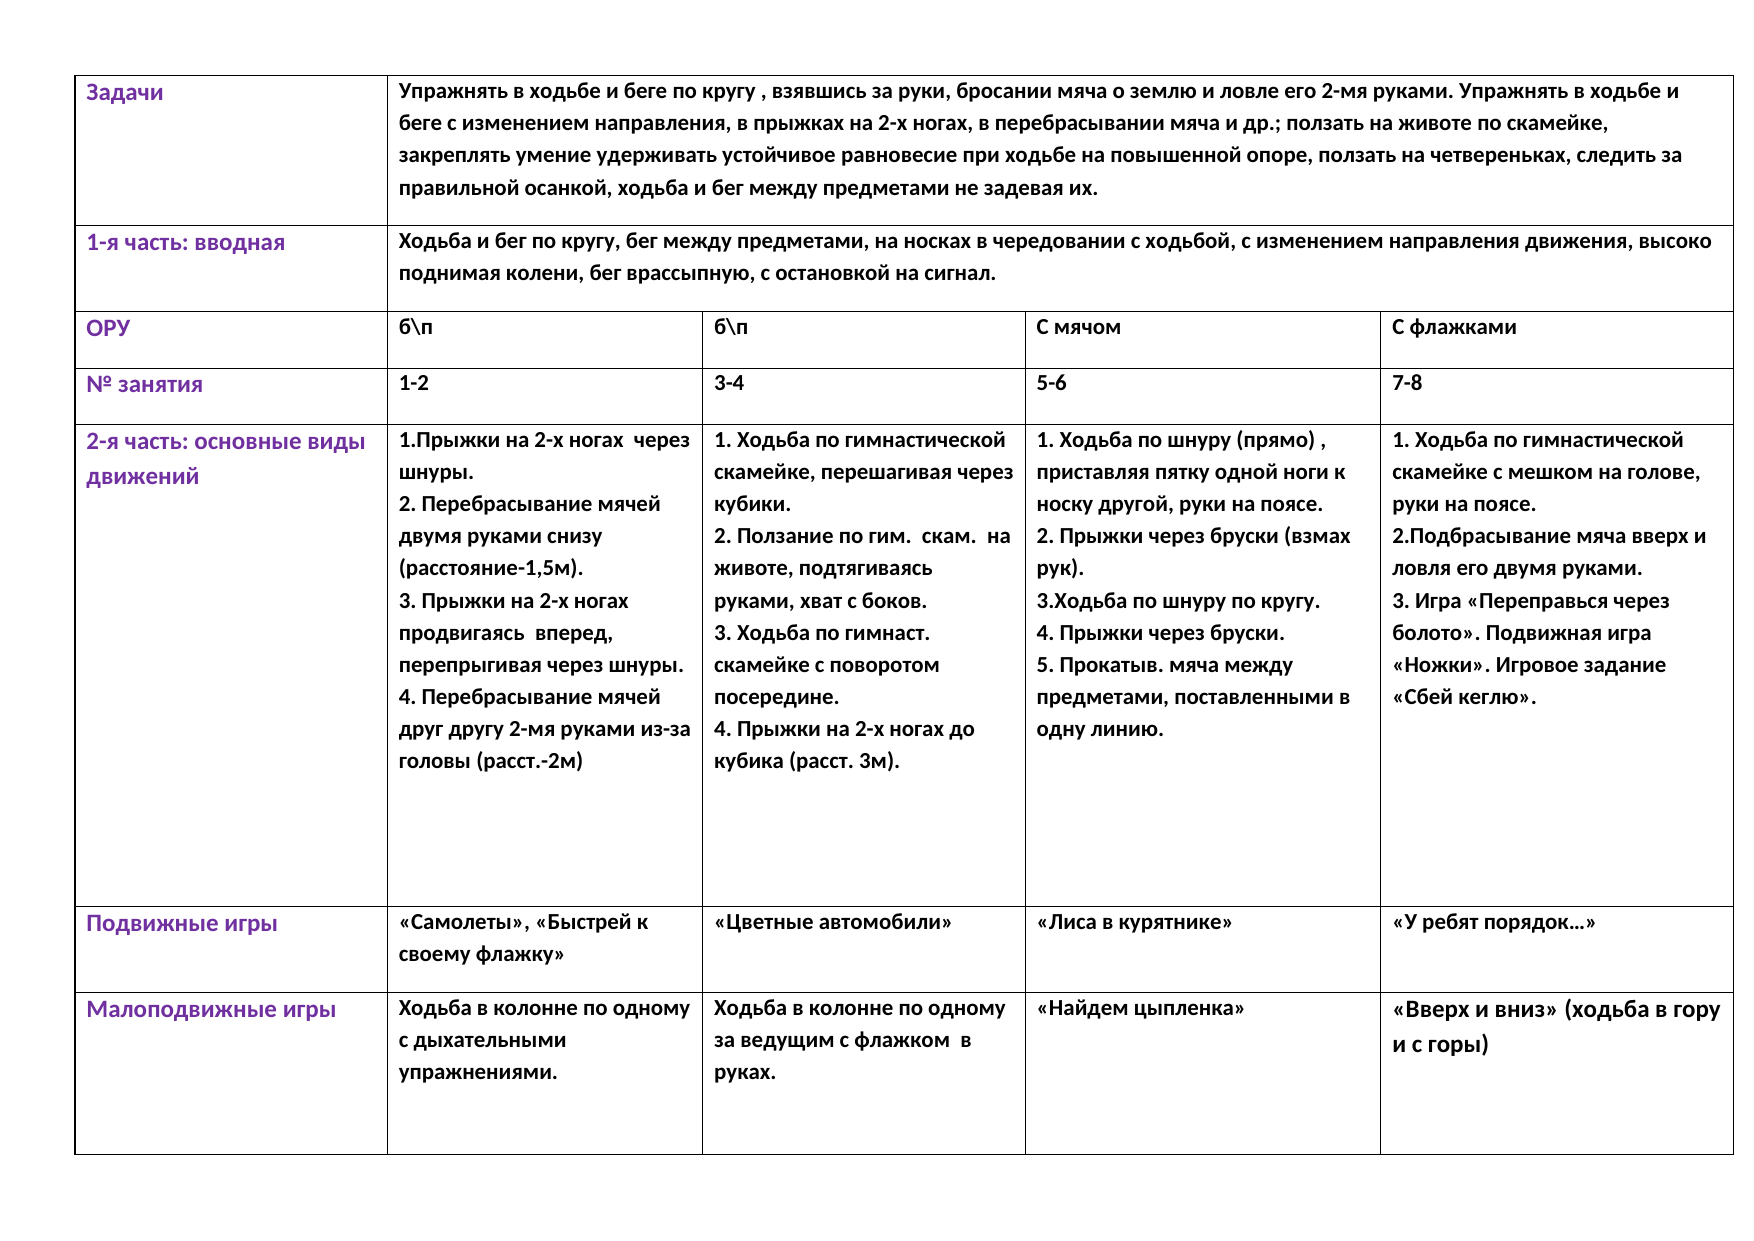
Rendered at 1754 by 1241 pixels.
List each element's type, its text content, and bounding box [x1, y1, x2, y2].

table_cell «Вверх и вниз» (ходьба в гору и с горы) [1381, 993, 1733, 1153]
table_cell «У ребят порядок…» [1381, 907, 1733, 992]
table_cell 1-я часть: вводная [76, 226, 387, 311]
table_cell «Цветные автомобили» [703, 907, 1025, 992]
table_cell ОРУ [76, 312, 387, 367]
table_cell 5-6 [1026, 369, 1380, 424]
table_cell 2-я часть: основные виды движений [76, 425, 387, 906]
table_cell Ходьба и бег по кругу, бег между предметами, на носках в чередовании с ходьбой, с изменением направления движения, высоко поднимая колени, бег врассыпную, с остановкой на сигнал. [388, 226, 1733, 311]
table_header Упражнять в ходьбе и беге по кругу , взявшись за руки, бросании мяча о землю и ловле его 2-мя руками. Упражнять в ходьбе и беге с изменением направления, в прыжках на 2-х ногах, в перебрасывании мяча и др.; ползать на животе по скамейке, закреплять умение удерживать устойчивое равновесие при ходьбе на повышенной опоре, ползать на четвереньках, следить за правильной осанкой, ходьба и бег между предметами не задевая их. [388, 76, 1733, 225]
table_cell 1. Ходьба по гимнастической скамейке, перешагивая через кубики. 2. Ползание по гим. скам. на животе, подтягиваясь руками, хват с боков. 3. Ходьба по гимнаст. скамейке с поворотом посередине. 4. Прыжки на 2-х ногах до кубика (расст. 3м). [703, 425, 1025, 906]
table_cell 1-2 [388, 369, 702, 424]
table_header Задачи [76, 76, 387, 225]
table_cell С флажками [1381, 312, 1733, 367]
table_cell Ходьба в колонне по одному с дыхательными упражнениями. [388, 993, 702, 1153]
table_cell б\п [703, 312, 1025, 367]
table_cell Ходьба в колонне по одному за ведущим с флажком в руках. [703, 993, 1025, 1153]
table_cell Малоподвижные игры [76, 993, 387, 1153]
table_cell «Самолеты», «Быстрей к своему флажку» [388, 907, 702, 992]
table_cell 1.Прыжки на 2-х ногах через шнуры. 2. Перебрасывание мячей двумя руками снизу (расстояние-1,5м). 3. Прыжки на 2-х ногах продвигаясь вперед, перепрыгивая через шнуры. 4. Перебрасывание мячей друг другу 2-мя руками из-за головы (расст.-2м) [388, 425, 702, 906]
table_cell 3-4 [703, 369, 1025, 424]
table_cell 1. Ходьба по шнуру (прямо) , приставляя пятку одной ноги к носку другой, руки на поясе. 2. Прыжки через бруски (взмах рук). 3.Ходьба по шнуру по кругу. 4. Прыжки через бруски. 5. Прокатыв. мяча между предметами, поставленными в одну линию. [1026, 425, 1380, 906]
table_cell 1. Ходьба по гимнастической скамейке с мешком на голове, руки на поясе. 2.Подбрасывание мяча вверх и ловля его двумя руками. 3. Игра «Переправься через болото». Подвижная игра «Ножки». Игровое задание «Сбей кеглю». [1381, 425, 1733, 906]
table_cell С мячом [1026, 312, 1380, 367]
table_cell 7-8 [1381, 369, 1733, 424]
table_cell № занятия [76, 369, 387, 424]
table_cell Подвижные игры [76, 907, 387, 992]
table_cell б\п [388, 312, 702, 367]
table_cell «Найдем цыпленка» [1026, 993, 1380, 1153]
table_cell «Лиса в курятнике» [1026, 907, 1380, 992]
